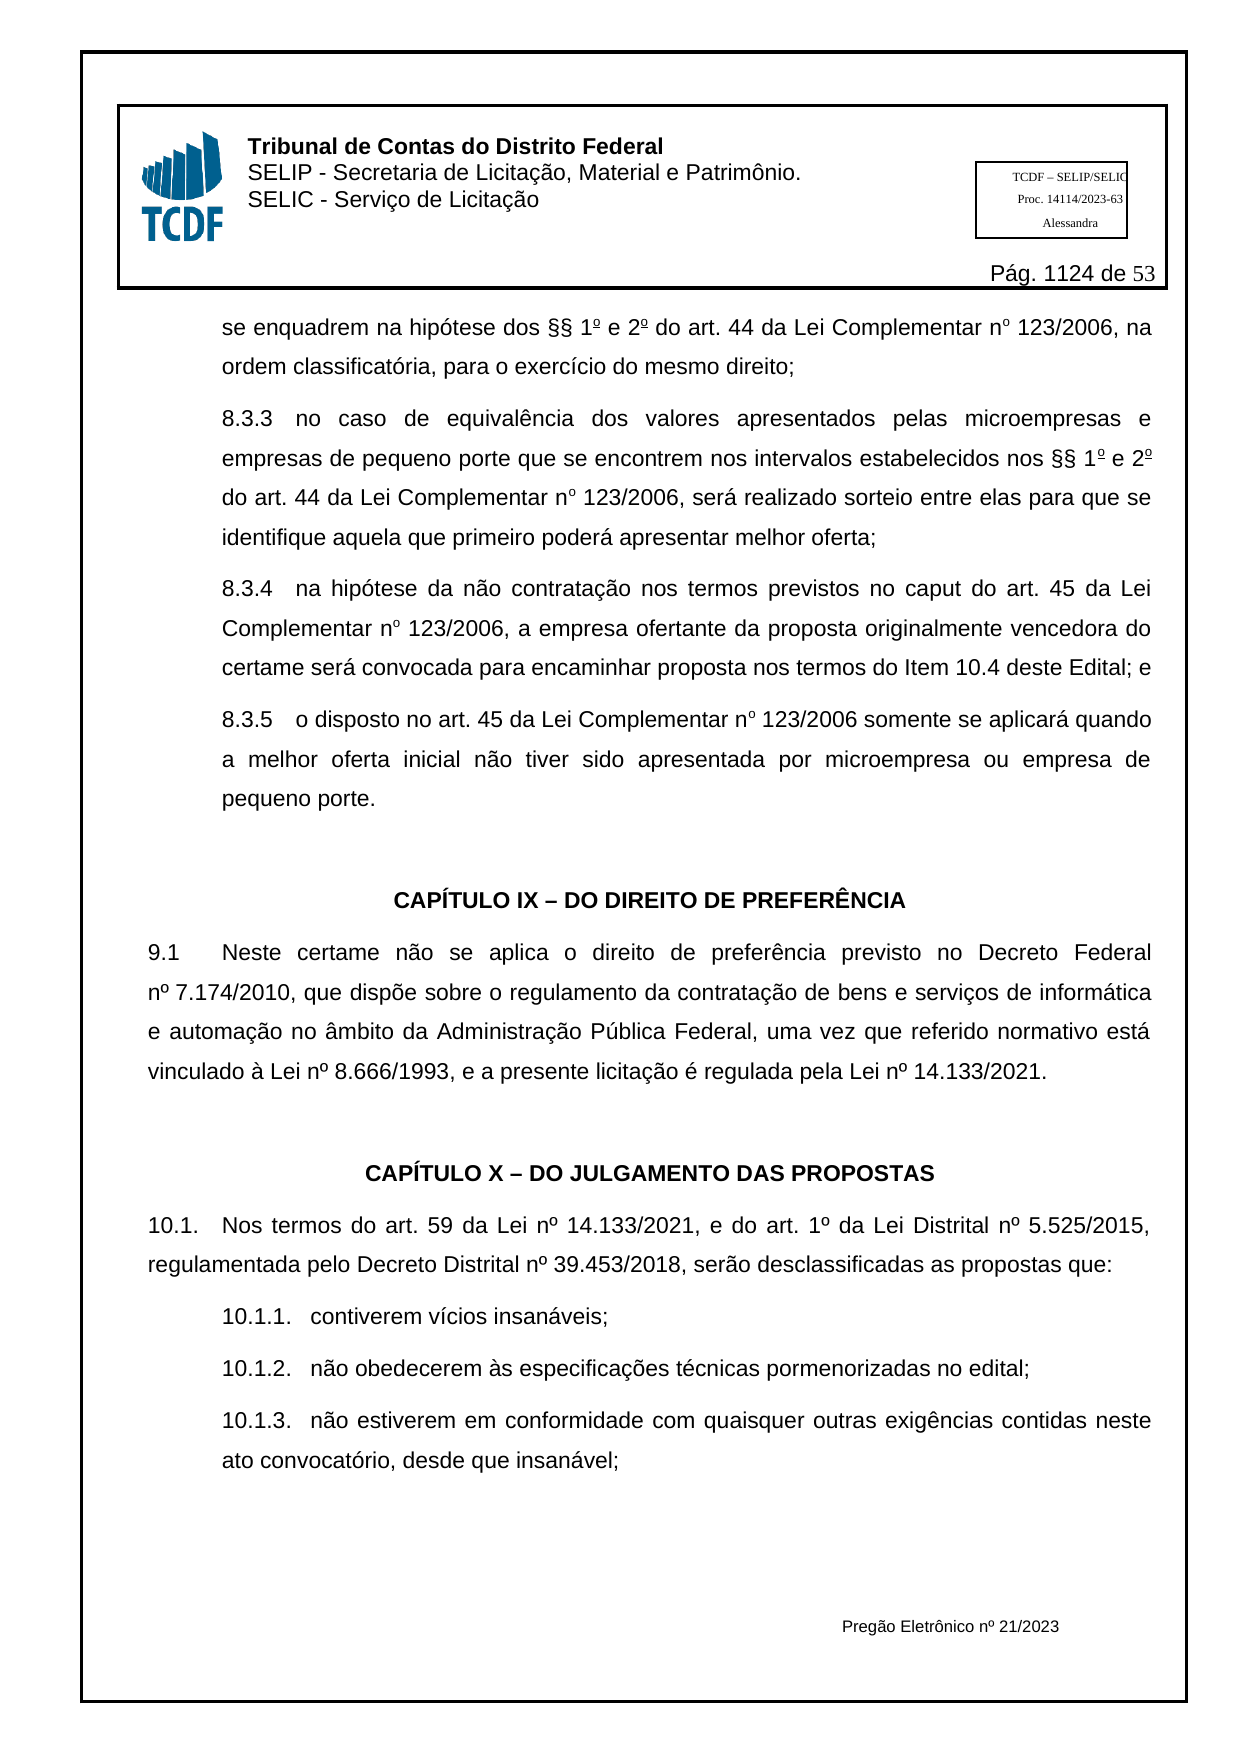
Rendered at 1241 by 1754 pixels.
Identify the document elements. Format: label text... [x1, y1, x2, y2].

text 10.1.2. não obedecerem às especificações técnicas pormenorizadas no edital; [222, 1355, 1152, 1381]
text CAPÍTULO X – DO JULGAMENTO DAS PROPOSTAS [148, 1160, 1152, 1186]
text 9.1 Neste certame não se aplica o direito de preferência previsto no Decreto Federal nº 7.174/2010, que dispõe sobre o regulamento da contratação de bens e serviços de informática e automação no âmbito da Administração Pública Federal, uma vez que referido normativo está vinculado à Lei nº 8.666/1993, e a presente licitação é regulada pela Lei nº 14.133/2021. [148, 939, 1152, 1084]
text 8.3.4 na hipótese da não contratação nos termos previstos no caput do art. 45 da Lei Complementar no 123/2006, a empresa ofertante da proposta originalmente vencedora do certame será convocada para encaminhar proposta nos termos do Item 10.4 deste Edital; e [222, 575, 1152, 681]
text 10.1.3. não estiverem em conformidade com quaisquer outras exigências contidas neste ato convocatório, desde que insanável; [222, 1407, 1152, 1473]
text 10.1. Nos termos do art. 59 da Lei nº 14.133/2021, e do art. 1º da Lei Distrital nº 5.525/2015, regulamentada pelo Decreto Distrital nº 39.453/2018, serão desclassificadas as propostas que: [148, 1212, 1152, 1277]
text 10.1.1. contiverem vícios insanáveis; [222, 1303, 1152, 1329]
picture [127, 129, 237, 244]
text Capítulo ix – DO DIREITO DE PREFERÊNCIA [148, 887, 1152, 914]
text 8.3.5 o disposto no art. 45 da Lei Complementar no 123/2006 somente se aplicará quando a melhor oferta inicial não tiver sido apresentada por microempresa ou empresa de pequeno porte. [222, 706, 1152, 812]
text 8.3.3 no caso de equivalência dos valores apresentados pelas microempresas e empresas de pequeno porte que se encontrem nos intervalos estabelecidos nos §§ 1o e 2o do art. 44 da Lei Complementar no 123/2006, será realizado sorteio entre elas para que se identifique aquela que primeiro poderá apresentar melhor oferta; [222, 405, 1152, 550]
